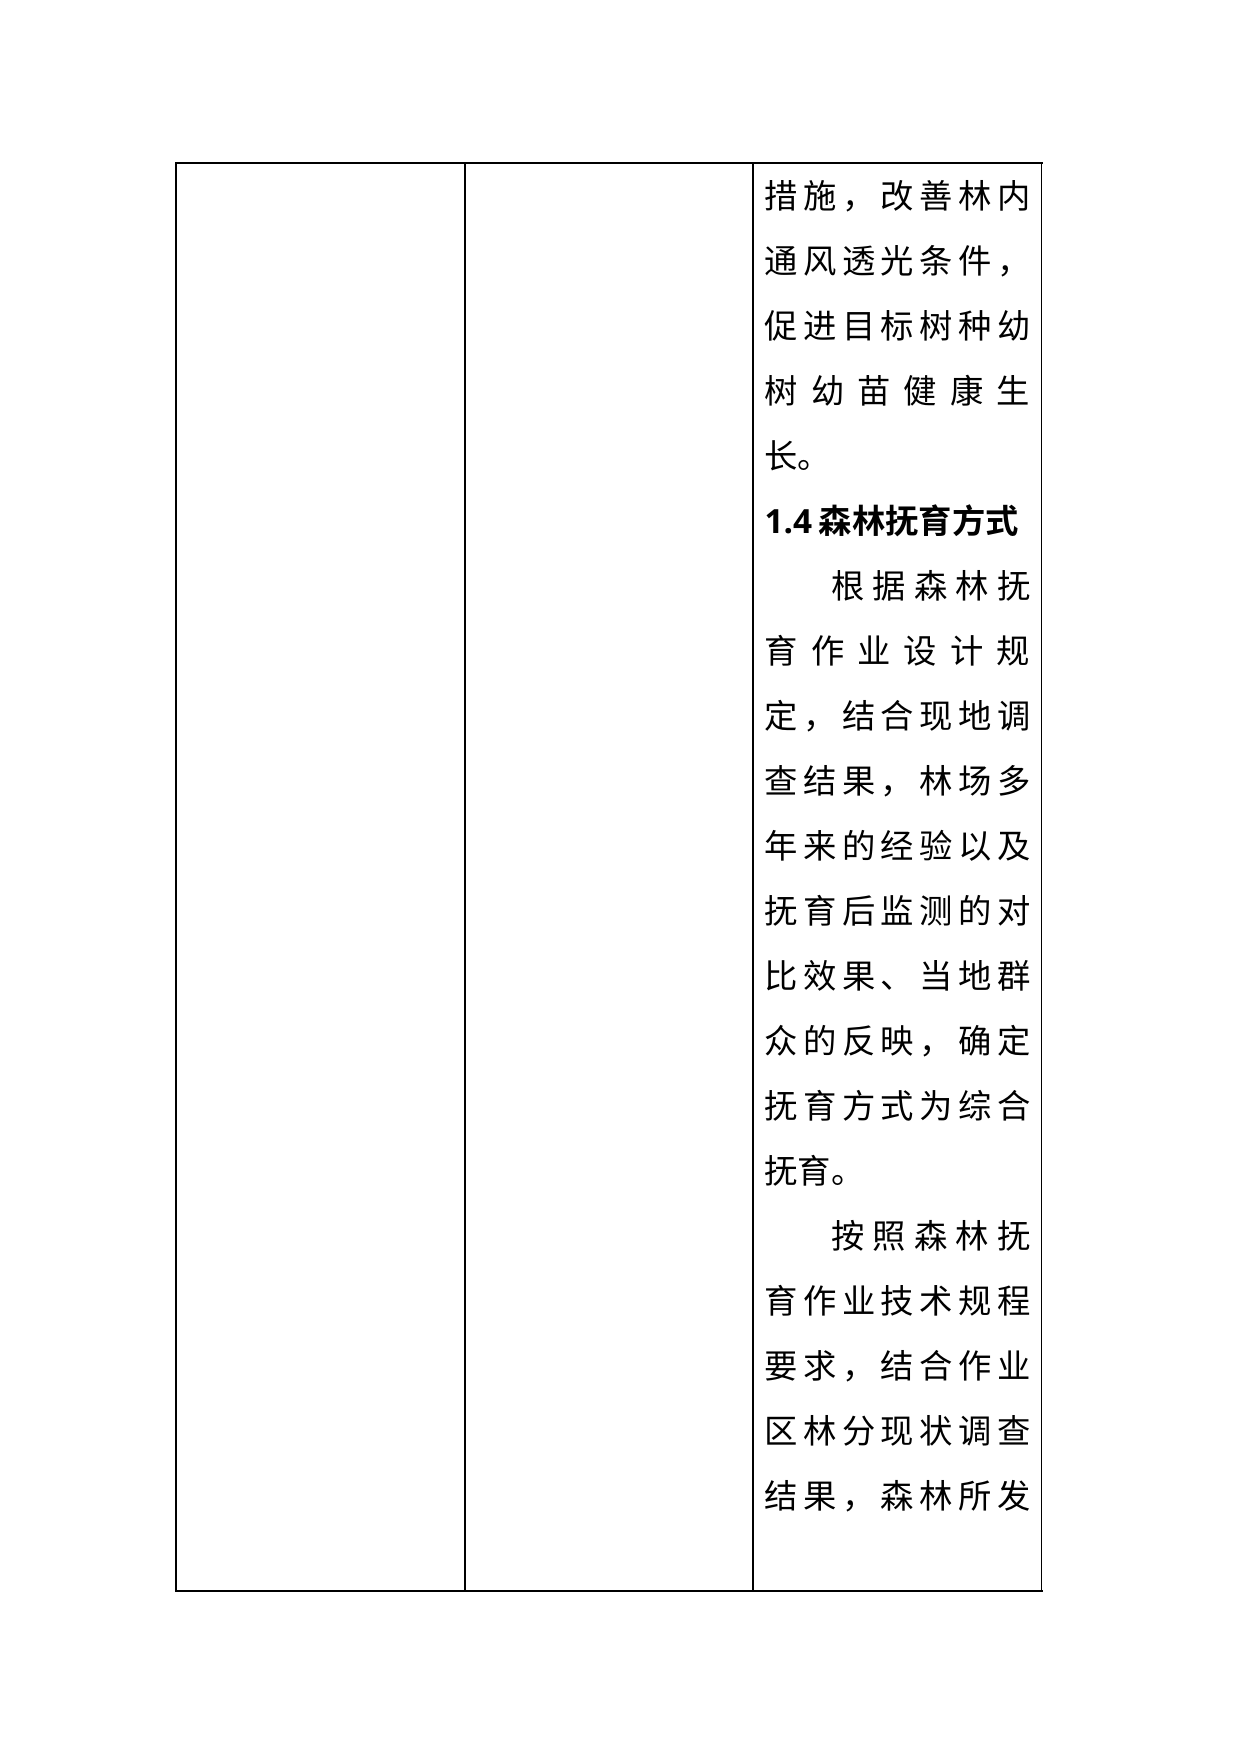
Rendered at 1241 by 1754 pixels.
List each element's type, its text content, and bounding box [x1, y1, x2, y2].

table_cell [466, 164, 752, 1590]
table_cell 1 [177, 164, 464, 1590]
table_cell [754, 164, 1041, 1590]
